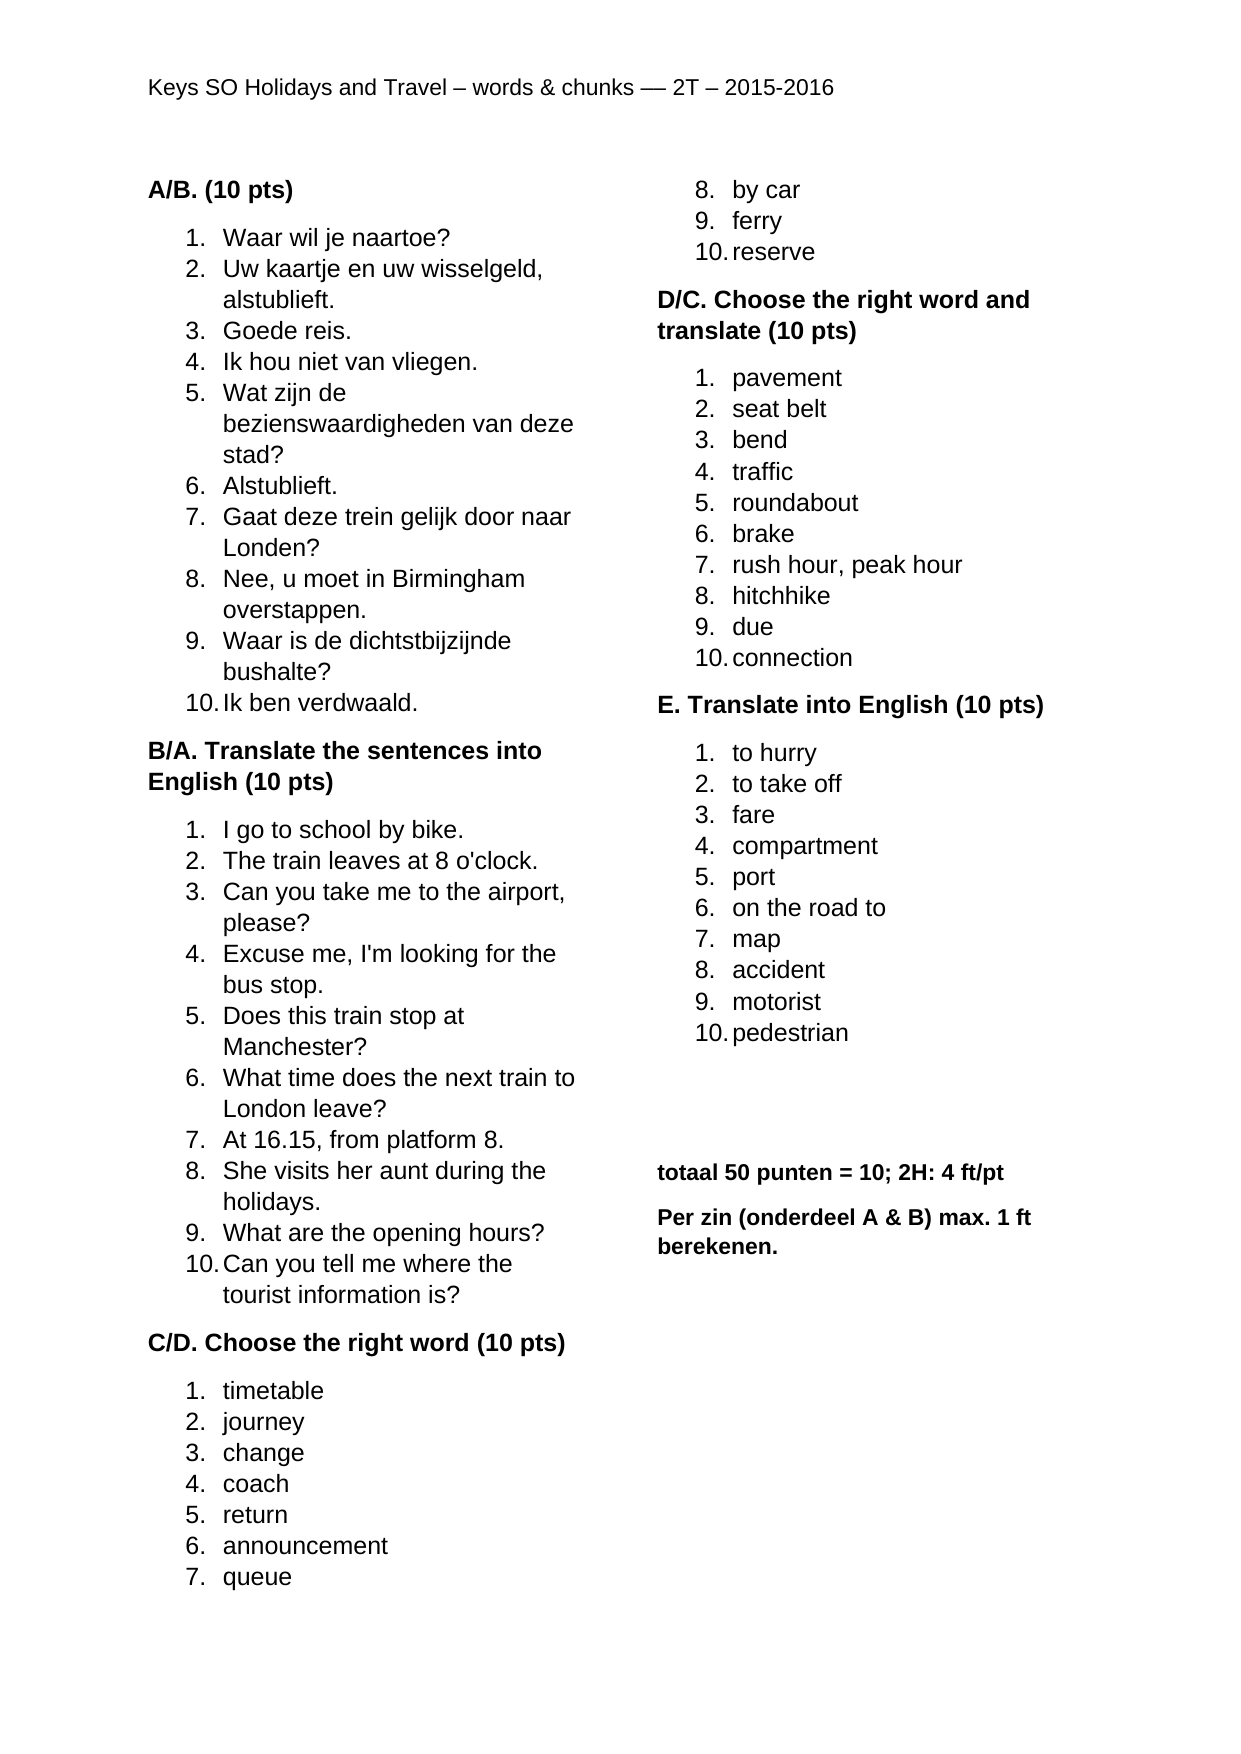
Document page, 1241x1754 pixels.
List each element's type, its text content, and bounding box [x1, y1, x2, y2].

text E. Translate into English (10 pts) [657, 691, 1093, 719]
list due [694, 612, 1093, 641]
list What time does the next train to London leave? [185, 1063, 583, 1123]
list ferry [694, 206, 1093, 235]
list map [694, 924, 1093, 953]
list Can you tell me where the tourist information is? [185, 1249, 583, 1309]
text C/D. Choose the right word (10 pts) [148, 1328, 583, 1357]
list Excuse me, I'm looking for the bus stop. [185, 939, 583, 999]
list pavement [694, 363, 1093, 392]
list connection [694, 643, 1093, 672]
list rush hour, peak hour [694, 550, 1093, 578]
list Does this train stop at Manchester? [185, 1001, 583, 1061]
list traffic [694, 457, 1093, 485]
list The train leaves at 8 o'clock. [185, 846, 583, 874]
list announcement [185, 1531, 583, 1560]
list fare [694, 800, 1093, 829]
list Waar is de dichtstbijzijnde bushalte? [185, 626, 583, 686]
list queue [185, 1562, 583, 1591]
list on the road to [694, 893, 1093, 922]
list compartment [694, 831, 1093, 860]
text D/C. Choose the right word and translate (10 pts) [657, 285, 1093, 344]
list Alstublieft. [185, 471, 583, 500]
list seat belt [694, 394, 1093, 423]
text B/A. Translate the sentences into English (10 pts) [148, 736, 583, 796]
list coach [185, 1469, 583, 1498]
list hitchhike [694, 581, 1093, 609]
list Waar wil je naartoe? [185, 223, 583, 251]
list by car [694, 175, 1093, 204]
list return [185, 1500, 583, 1529]
list What are the opening hours? [185, 1218, 583, 1247]
list reserve [694, 237, 1093, 266]
list Uw kaartje en uw wisselgeld, alstublieft. [185, 254, 583, 313]
list roundabout [694, 488, 1093, 516]
list brake [694, 519, 1093, 547]
list Ik ben verdwaald. [185, 688, 583, 717]
list Nee, u moet in Birmingham overstappen. [185, 564, 583, 624]
list Wat zijn de bezienswaardigheden van deze stad? [185, 378, 583, 469]
list Ik hou niet van vliegen. [185, 347, 583, 376]
list Gaat deze trein gelijk door naar Londen? [185, 502, 583, 562]
list bend [694, 426, 1093, 454]
list timetable [185, 1376, 583, 1404]
list At 16.15, from platform 8. [185, 1125, 583, 1154]
list pedestrian [694, 1018, 1093, 1046]
list motorist [694, 987, 1093, 1015]
list port [694, 862, 1093, 891]
text totaal 50 punten = 10; 2H: 4 ft/pt [657, 1159, 1093, 1185]
list Goede reis. [185, 316, 583, 344]
list accident [694, 956, 1093, 984]
list Can you take me to the airport, please? [185, 877, 583, 937]
list I go to school by bike. [185, 815, 583, 843]
list journey [185, 1407, 583, 1436]
list to hurry [694, 738, 1093, 767]
text A/B. (10 pts) [148, 175, 583, 204]
list to take off [694, 769, 1093, 798]
list change [185, 1438, 583, 1467]
text Per zin (onderdeel A & B) max. 1 ft berekenen. [657, 1204, 1093, 1259]
list She visits her aunt during the holidays. [185, 1156, 583, 1216]
